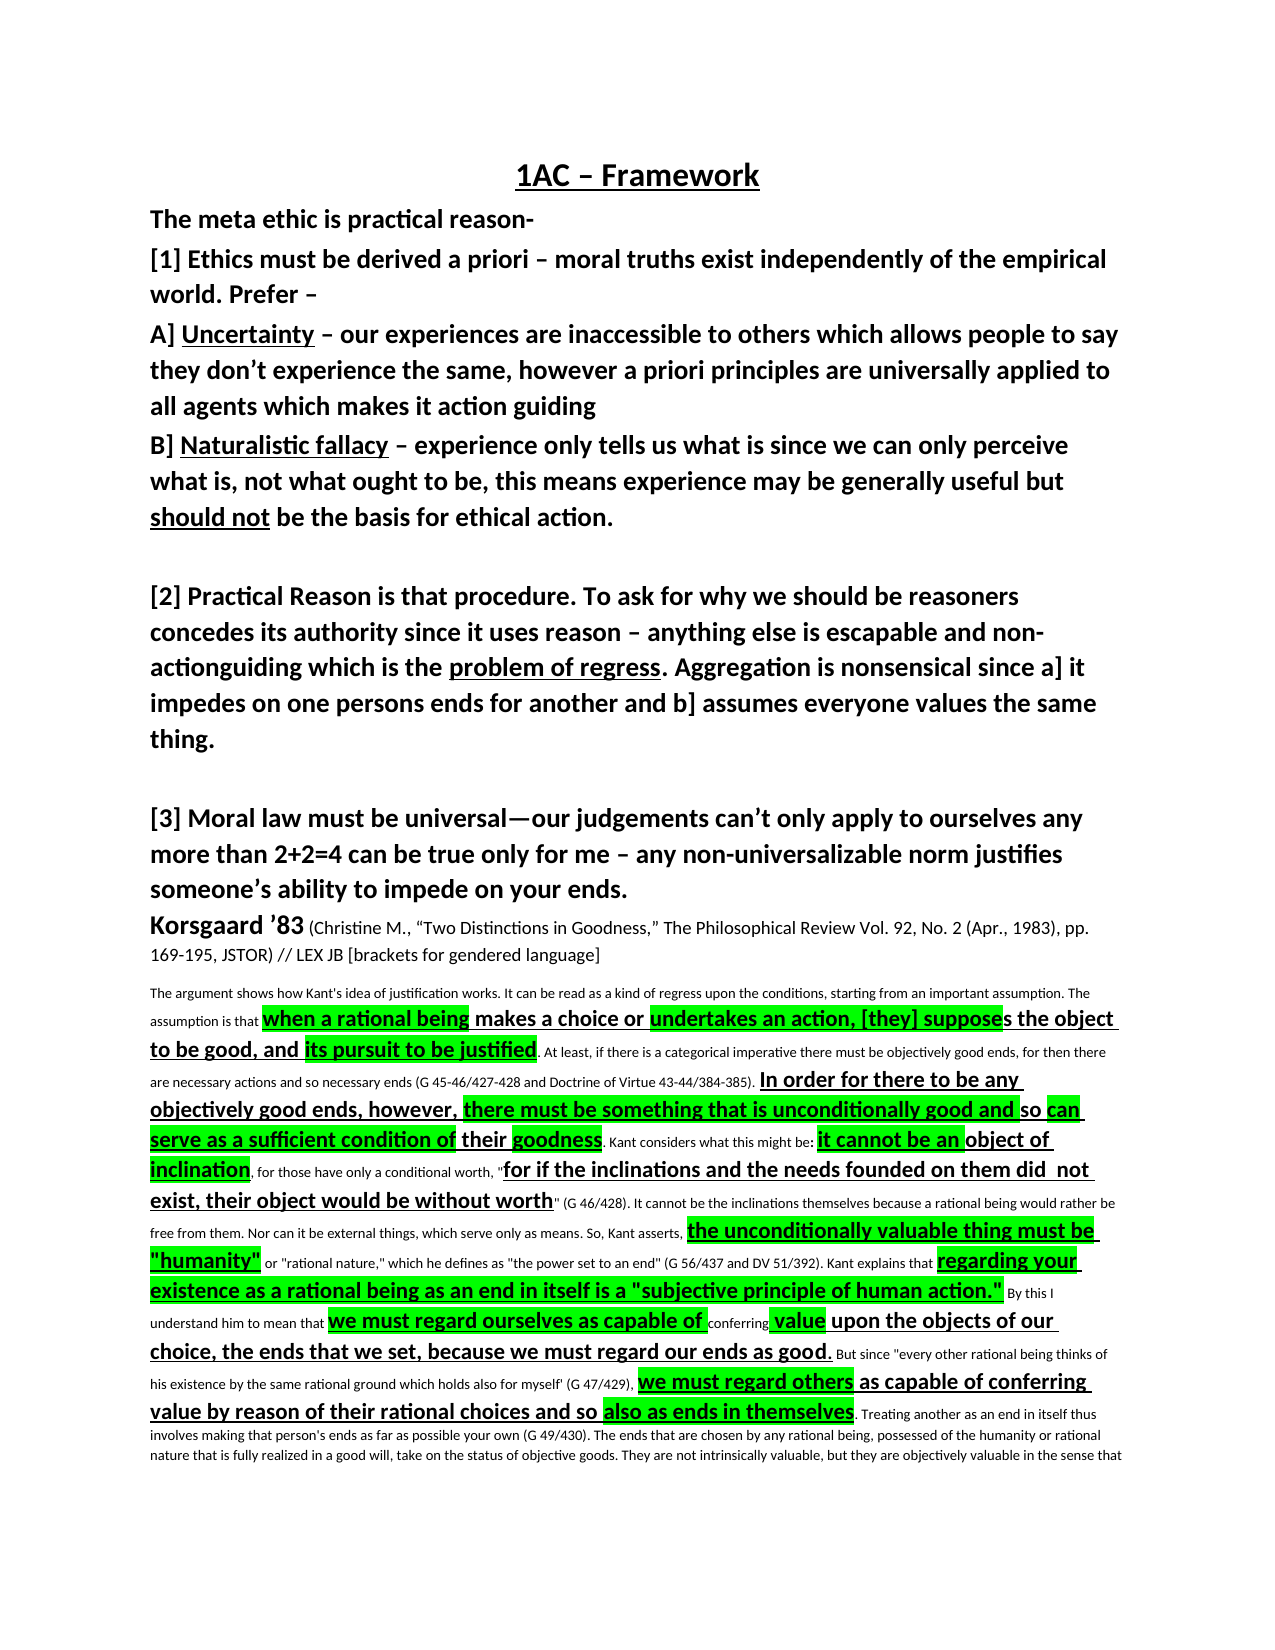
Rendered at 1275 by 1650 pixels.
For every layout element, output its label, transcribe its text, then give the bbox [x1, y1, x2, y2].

subtitle [3] Moral law must be universal—our judgements can’t only apply to ourselves any more than 2+2=4 can be true only for me – any non-universalizable norm justifies someone’s ability to impede on your ends. [150, 801, 1125, 906]
subtitle A] Uncertainty – our experiences are inaccessible to others which allows people to say they don’t experience the same, however a priori principles are universally applied to all agents which makes it action guiding [150, 317, 1125, 422]
subtitle [1] Ethics must be derived a priori – moral truths exist independently of the empirical world. Prefer – [150, 242, 1125, 311]
subtitle B] Naturalistic fallacy – experience only tells us what is since we can only perceive what is, not what ought to be, this means experience may be generally useful but should not be the basis for ethical action. [150, 428, 1125, 533]
subtitle 1AC – Framework [150, 154, 1125, 195]
subtitle The meta ethic is practical reason- [150, 202, 1125, 235]
subtitle [2] Practical Reason is that procedure. To ask for why we should be reasoners concedes its authority since it uses reason – anything else is escapable and non-actionguiding which is the problem of regress. Aggregation is nonsensical since a] it impedes on one persons ends for another and b] assumes everyone values the same thing. [150, 579, 1125, 755]
text Korsgaard ’83 (Christine M., “Two Distinctions in Goodness,” The Philosophical Review Vol. 92, No. 2 (Apr., 1983), pp. 169-195, JSTOR) // LEX JB [brackets for gendered language] [150, 908, 1125, 966]
